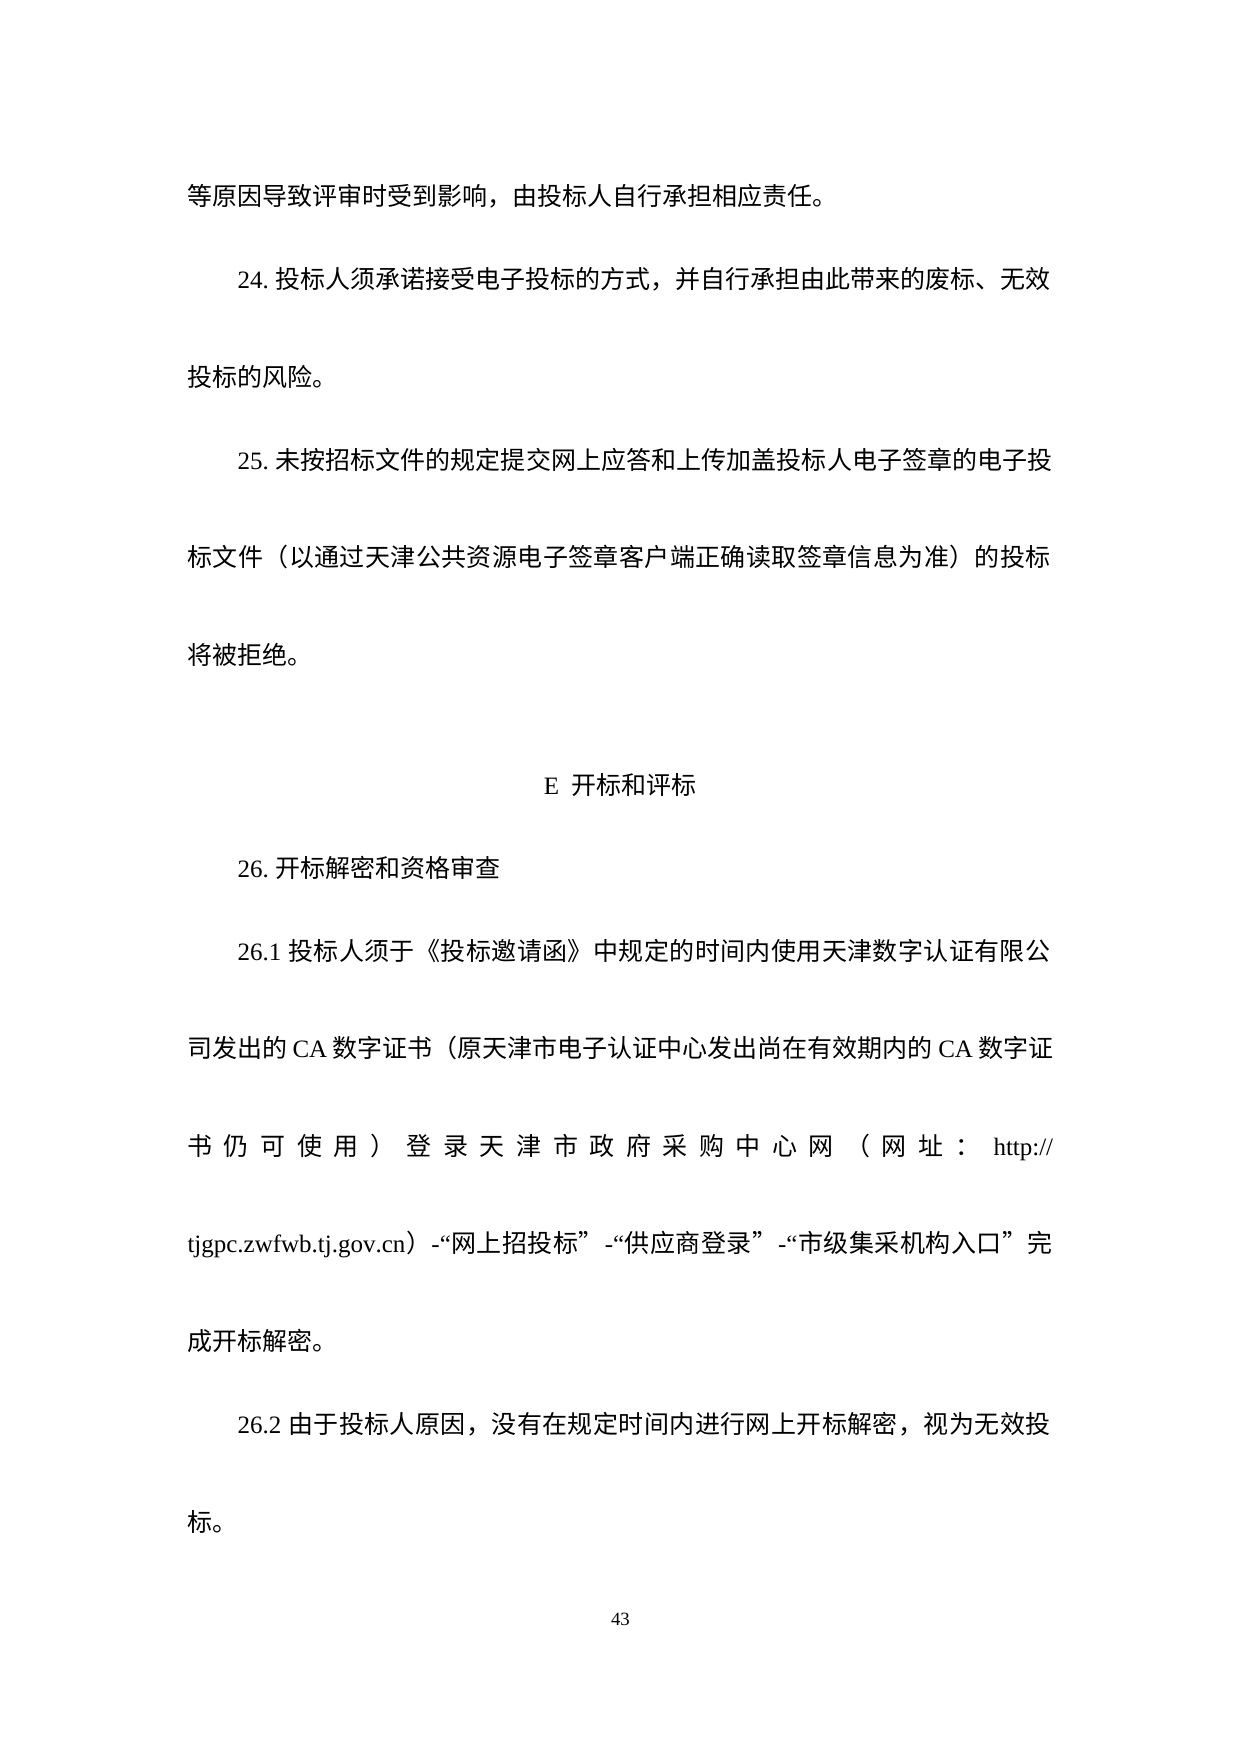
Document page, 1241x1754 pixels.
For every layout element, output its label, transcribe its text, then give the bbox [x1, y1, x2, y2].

text 26.2 由于投标人原因，没有在规定时间内进行网上开标解密，视为无效投标。 [187, 1390, 1053, 1553]
text 26.1 投标人须于《投标邀请函》中规定的时间内使用天津数字认证有限公司发出的CA数字证书（原天津市电子认证中心发出尚在有效期内的CA数字证书仍可使用）登录天津市政府采购中心网（网址：http://tjgpc.zwfwb.tj.gov.cn）-“网上招投标”-“供应商登录”-“市级集采机构入口”完成开标解密。 [187, 917, 1053, 1372]
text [187, 162, 1053, 227]
text 24. 投标人须承诺接受电子投标的方式，并自行承担由此带来的废标、无效投标的风险。 [187, 245, 1053, 408]
text E 开标和评标 [187, 751, 1053, 816]
text 26. 开标解密和资格审查 [187, 834, 1053, 899]
text 25. 未按招标文件的规定提交网上应答和上传加盖投标人电子签章的电子投标文件（以通过天津公共资源电子签章客户端正确读取签章信息为准）的投标将被拒绝。 [187, 426, 1053, 686]
